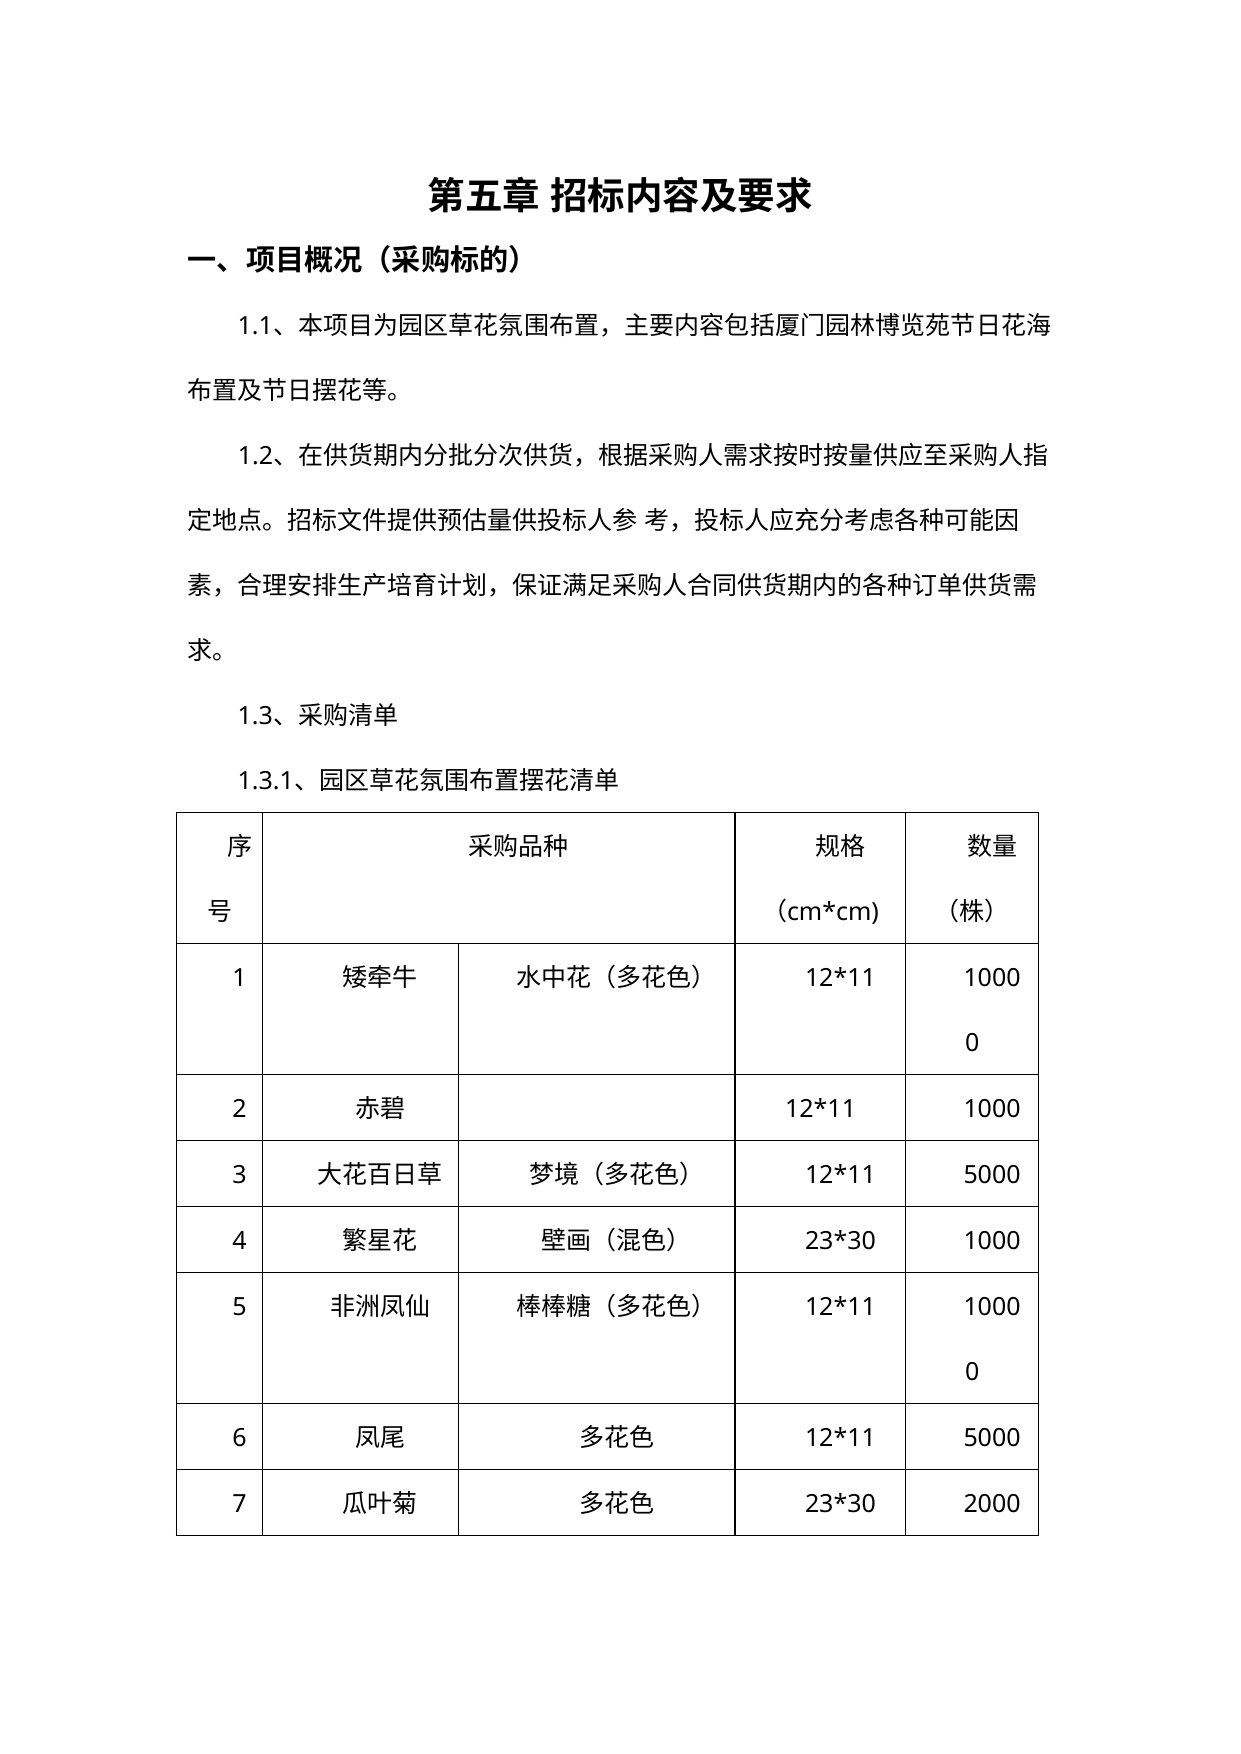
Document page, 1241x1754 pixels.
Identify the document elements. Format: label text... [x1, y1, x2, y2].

table_cell 非洲凤仙 [263, 1273, 458, 1403]
table_cell 2000 [906, 1470, 1038, 1535]
table_cell 瓜叶菊 [263, 1470, 458, 1535]
text 1.2、在供货期内分批分次供货，根据采购人需求按时按量供应至采购人指 定地点。招标文件提供预估量供投标人参 考，投标人应充分考虑各种可能因素，合理安排生产培育计划，保证满足采购人合同供货期内的各种订单供货需求。 [187, 422, 1053, 682]
text 一、项目概况（采购标的） [187, 227, 1053, 292]
table_cell 大花百日草 [263, 1141, 458, 1206]
table_cell 12*11 [736, 1404, 905, 1469]
table_cell 5000 [906, 1404, 1038, 1469]
table_cell 梦境（多花色） [459, 1141, 734, 1206]
text 1.3、采购清单 [187, 682, 1053, 747]
table_cell 矮牵牛 [263, 944, 458, 1074]
table_cell 凤尾 [263, 1404, 458, 1469]
table_cell 水中花（多花色） [459, 944, 734, 1074]
table_cell 1 [177, 944, 262, 1074]
table_cell 3 [177, 1141, 262, 1206]
table_cell 10000 [906, 944, 1038, 1074]
table_header 采购品种 [263, 813, 734, 943]
table_cell 12*11 [736, 1075, 905, 1140]
table_cell 棒棒糖（多花色） [459, 1273, 734, 1403]
table_header 序号 [177, 813, 262, 943]
text 1.3.1、园区草花氛围布置摆花清单 [187, 747, 1053, 812]
table_cell 10000 [906, 1273, 1038, 1403]
table_cell 繁星花 [263, 1207, 458, 1272]
table_cell 多花色 [459, 1470, 734, 1535]
table_cell 壁画（混色） [459, 1207, 734, 1272]
table_cell 2 [177, 1075, 262, 1140]
table_header 数量（株） [906, 813, 1038, 943]
table_cell 7 [177, 1470, 262, 1535]
table_cell 赤碧 [263, 1075, 458, 1140]
table_header 规格（cm*cm) [736, 813, 905, 943]
text 1.1、本项目为园区草花氛围布置，主要内容包括厦门园林博览苑节日花海布置及节日摆花等。 [187, 292, 1053, 422]
table_cell 5 [177, 1273, 262, 1403]
table_cell 1000 [906, 1207, 1038, 1272]
table_cell 12*11 [736, 1273, 905, 1403]
table_cell 12*11 [736, 944, 905, 1074]
table_cell 12*11 [736, 1141, 905, 1206]
table_cell 4 [177, 1207, 262, 1272]
table_cell 23*30 [736, 1207, 905, 1272]
table_cell 多花色 [459, 1404, 734, 1469]
table_cell 23*30 [736, 1470, 905, 1535]
table_cell 5000 [906, 1141, 1038, 1206]
table_cell 1000 [906, 1075, 1038, 1140]
text 第五章 招标内容及要求 [187, 162, 1053, 227]
table_cell [459, 1075, 734, 1140]
table_cell 6 [177, 1404, 262, 1469]
